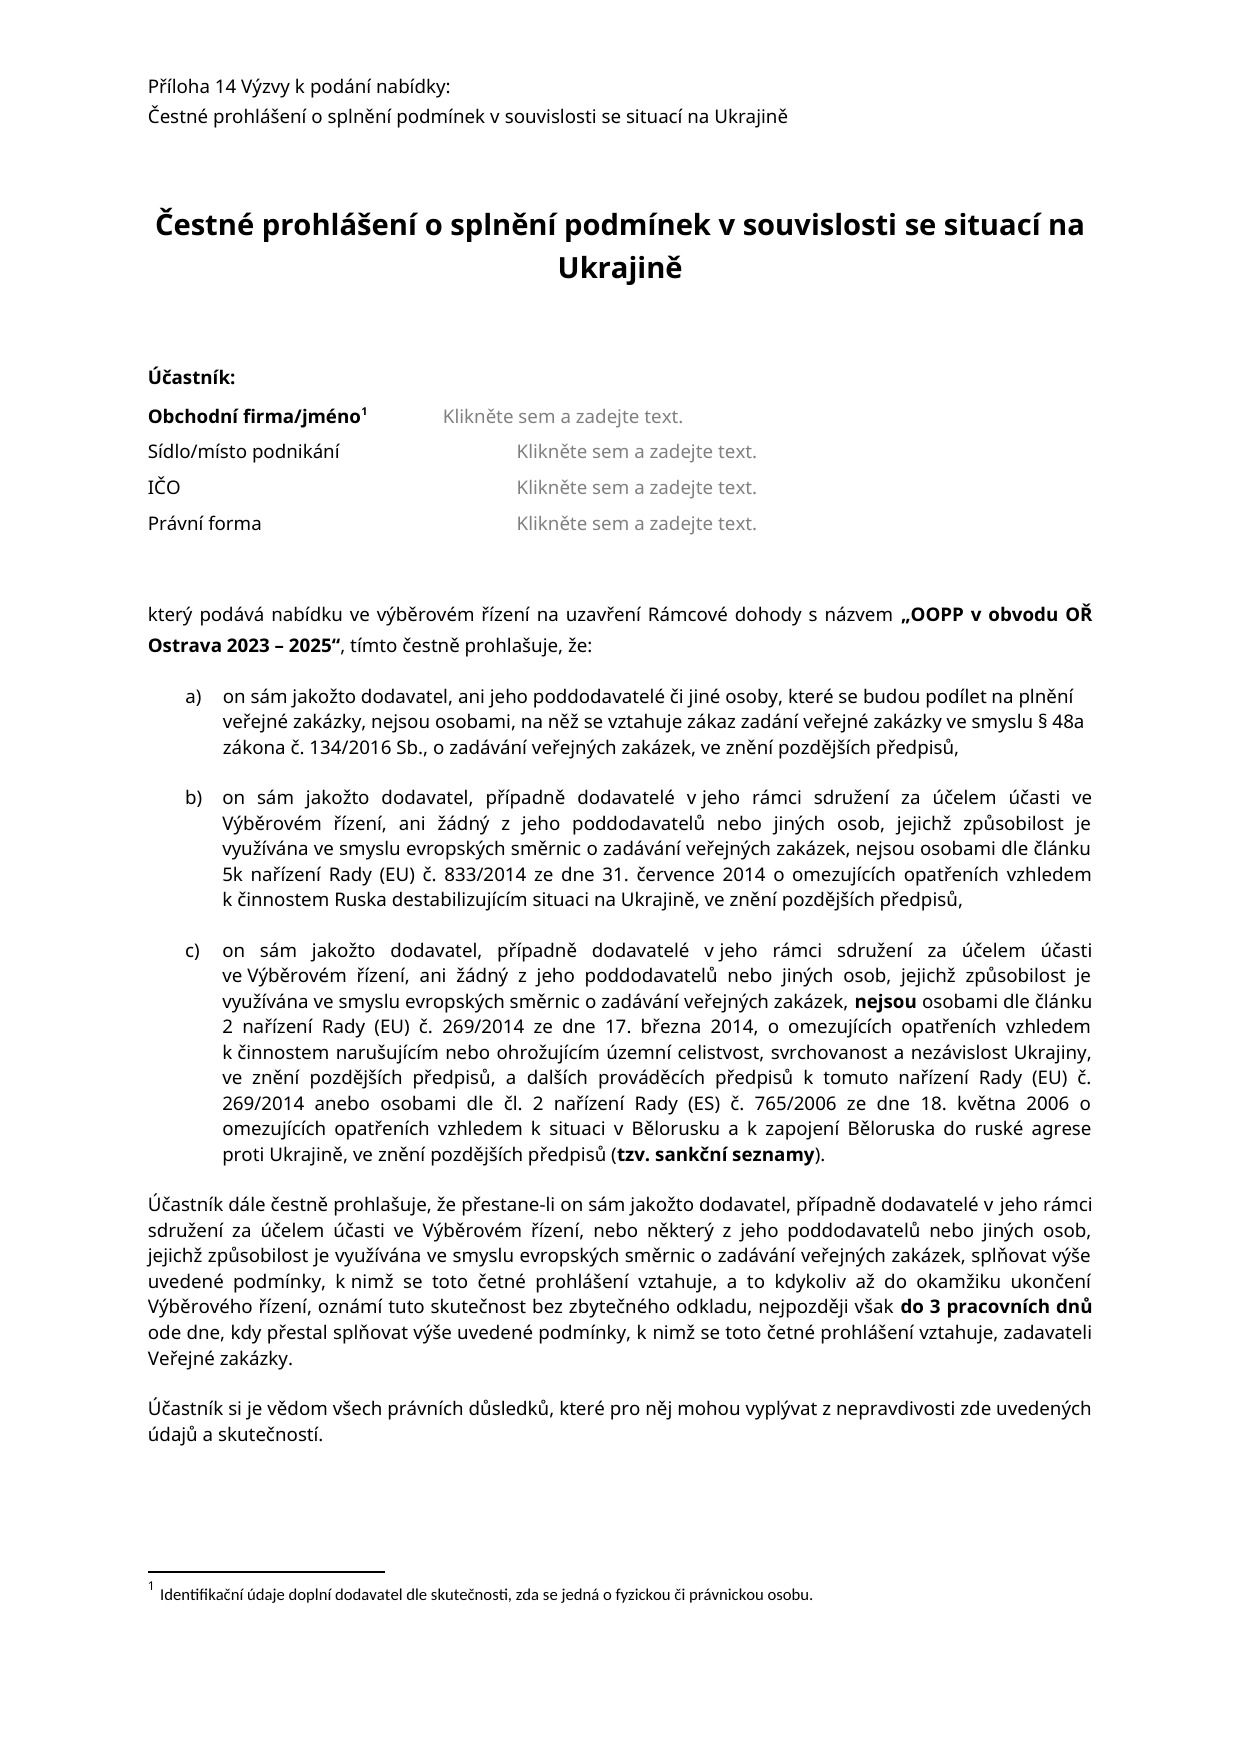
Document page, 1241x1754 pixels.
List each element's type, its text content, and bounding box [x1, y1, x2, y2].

text Sídlo/místo podnikání [148, 439, 1092, 464]
text Účastník: [148, 360, 1092, 391]
text Účastník si je vědom všech právních důsledků, které pro něj mohou vyplývat z nepravdivosti zde uvedených údajů a skutečností. [148, 1395, 1092, 1446]
text IČO [148, 474, 1092, 500]
list on sám jakožto dodavatel, případně dodavatelé v jeho rámci sdružení za účelem účasti ve Výběrovém řízení, ani žádný z jeho poddodavatelů nebo jiných osob, jejichž způsobilost je využívána ve smyslu evropských směrnic o zadávání veřejných zakázek, nejsou osobami dle článku 2 nařízení Rady (EU) č. 269/2014 ze dne 17. března 2014, o omezujících opatřeních vzhledem k činnostem narušujícím nebo ohrožujícím územní celistvost, svrchovanost a nezávislost Ukrajiny, ve znění pozdějších předpisů, a dalších prováděcích předpisů k tomuto nařízení Rady (EU) č. 269/2014 anebo osobami dle čl. 2 nařízení Rady (ES) č. 765/2006 ze dne 18. května 2006 o omezujících opatřeních vzhledem k situaci v Bělorusku a k zapojení Běloruska do ruské agrese proti Ukrajině, ve znění pozdějších předpisů (tzv. sankční seznamy). [185, 937, 1092, 1167]
text Právní forma [148, 510, 1092, 535]
list on sám jakožto dodavatel, případně dodavatelé v jeho rámci sdružení za účelem účasti ve Výběrovém řízení, ani žádný z jeho poddodavatelů nebo jiných osob, jejichž způsobilost je využívána ve smyslu evropských směrnic o zadávání veřejných zakázek, nejsou osobami dle článku 5k nařízení Rady (EU) č. 833/2014 ze dne 31. července 2014 o omezujících opatřeních vzhledem k činnostem Ruska destabilizujícím situaci na Ukrajině, ve znění pozdějších předpisů, [185, 784, 1092, 912]
text který podává nabídku ve výběrovém řízení na uzavření Rámcové dohody s názvem „OOPP v obvodu OŘ Ostrava 2023 – 2025“, tímto čestně prohlašuje, že: [148, 595, 1092, 658]
text Obchodní firma/jméno [148, 403, 1092, 429]
text Účastník dále čestně prohlašuje, že přestane-li on sám jakožto dodavatel, případně dodavatelé v jeho rámci sdružení za účelem účasti ve Výběrovém řízení, nebo některý z jeho poddodavatelů nebo jiných osob, jejichž způsobilost je využívána ve smyslu evropských směrnic o zadávání veřejných zakázek, splňovat výše uvedené podmínky, k nimž se toto četné prohlášení vztahuje, a to kdykoliv až do okamžiku ukončení Výběrového řízení, oznámí tuto skutečnost bez zbytečného odkladu, nejpozději však do 3 pracovních dnů ode dne, kdy přestal splňovat výše uvedené podmínky, k nimž se toto četné prohlášení vztahuje, zadavateli Veřejné zakázky. [148, 1192, 1092, 1370]
text Čestné prohlášení o splnění podmínek v souvislosti se situací na Ukrajině [148, 204, 1092, 287]
list on sám jakožto dodavatel, ani jeho poddodavatelé či jiné osoby, které se budou podílet na plnění veřejné zakázky, nejsou osobami, na něž se vztahuje zákaz zadání veřejné zakázky ve smyslu § 48a zákona č. 134/2016 Sb., o zadávání veřejných zakázek, ve znění pozdějších předpisů, [185, 683, 1092, 759]
